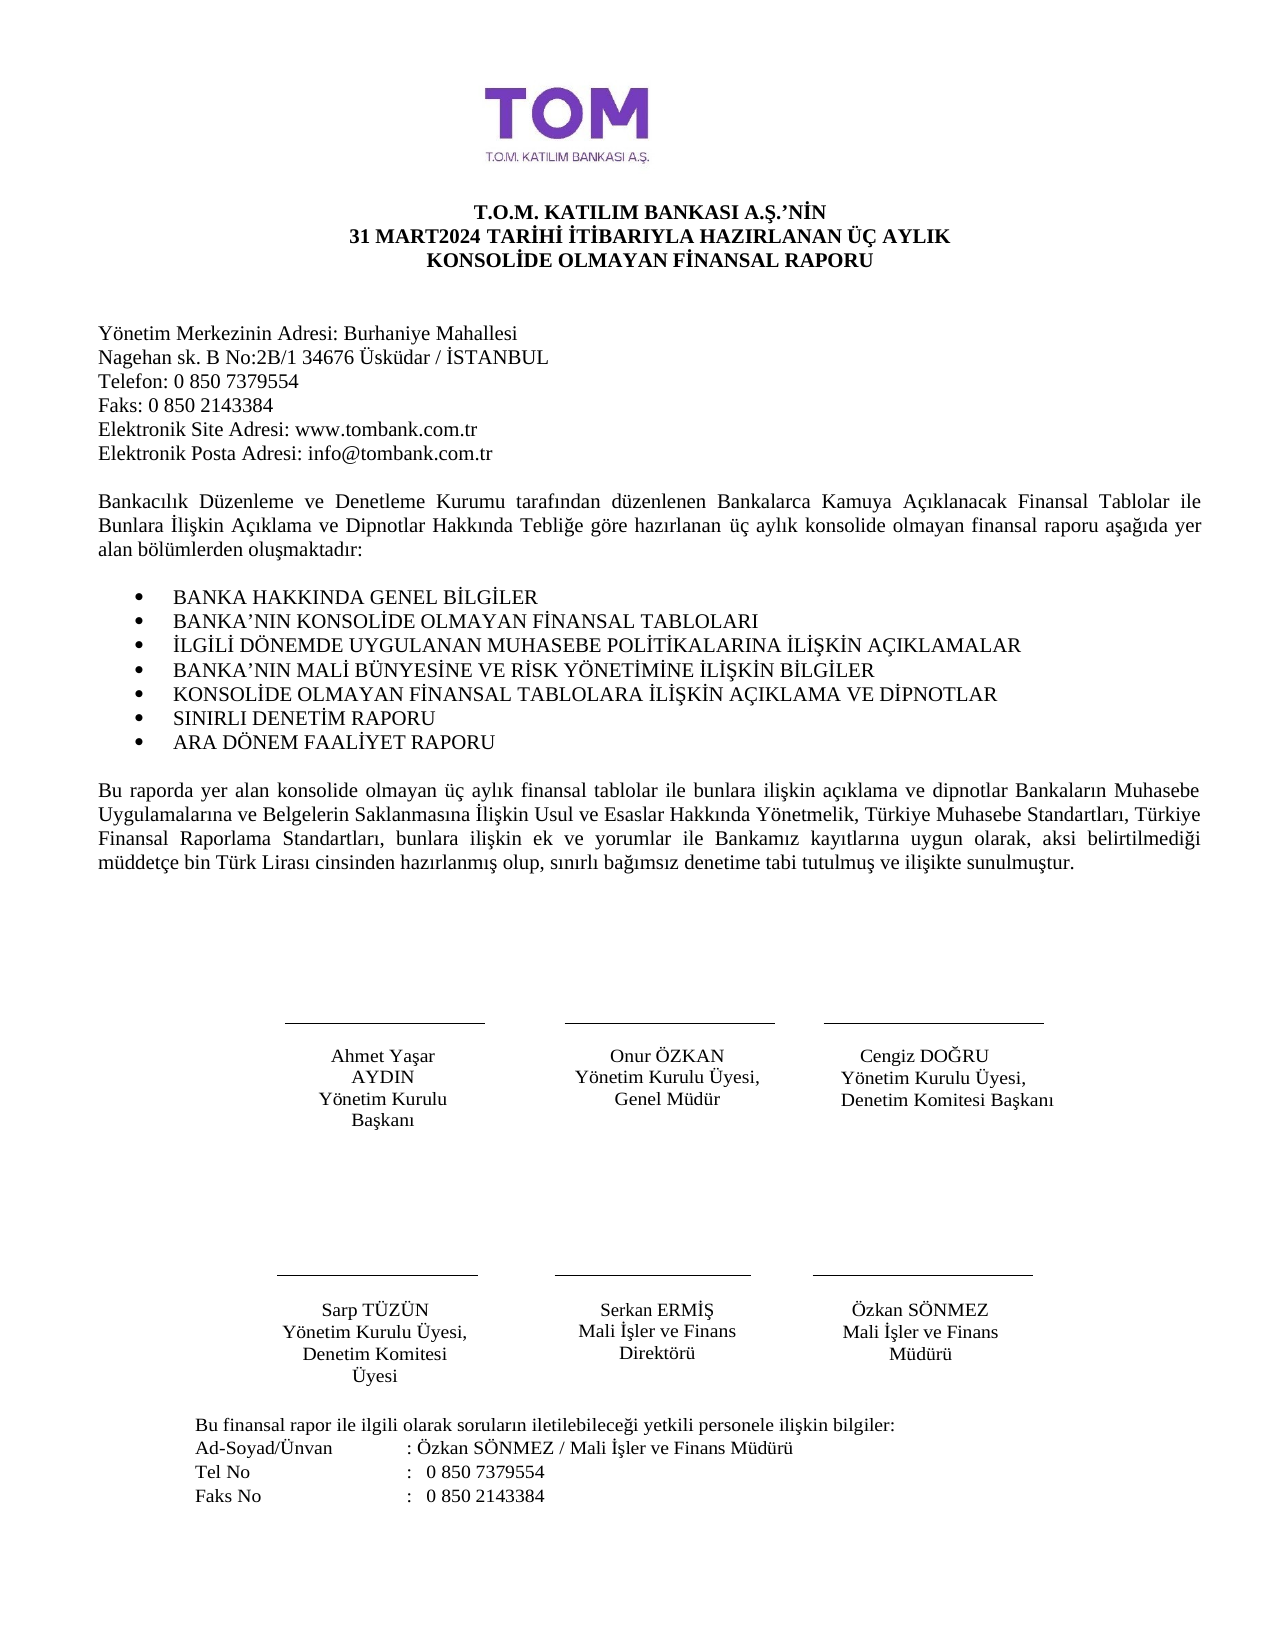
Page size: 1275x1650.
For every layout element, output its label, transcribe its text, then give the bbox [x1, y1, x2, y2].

text Tel No : 0 850 7379554 [195, 1461, 897, 1482]
list BANKA’NIN KONSOLİDE OLMAYAN FİNANSAL TABLOLARI [135, 609, 1202, 633]
text Ahmet Yaşar AYDIN [309, 1045, 456, 1088]
text Mali İşler ve Finans Direktörü [558, 1320, 756, 1364]
text Bankacılık Düzenleme ve Denetleme Kurumu tarafından düzenlenen Bankalarca Kamuya Açıklanacak Finansal Tablolar ile Bunlara İlişkin Açıklama ve Dipnotlar Hakkında Tebliğe göre hazırlanan üç aylık konsolide olmayan finansal raporu aşağıda yer alan bölümlerden oluşmaktadır: [98, 489, 1202, 561]
text Yönetim Kurulu Üyesi, Genel Müdür [557, 1066, 778, 1109]
picture [474, 74, 660, 177]
list KONSOLİDE OLMAYAN FİNANSAL TABLOLARA İLİŞKİN AÇIKLAMA VE DİPNOTLAR [135, 682, 1202, 706]
text T.O.M. KATILIM BANKASI A.Ş.’NİN [98, 200, 1202, 224]
text Denetim Komitesi Başkanı [841, 1088, 1202, 1110]
text Faks: 0 850 2143384 [98, 393, 1202, 417]
text Faks No : 0 850 2143384 [195, 1484, 897, 1506]
text Yönetim Kurulu Başkanı [284, 1088, 481, 1131]
text Sarp TÜZÜN Yönetim Kurulu Üyesi, Denetim Komitesi Üyesi [277, 1298, 472, 1387]
list BANKA HAKKINDA GENEL BİLGİLER [135, 585, 1202, 609]
text Özkan SÖNMEZ Mali İşler ve Finans Müdürü [829, 1298, 1012, 1364]
text KONSOLİDE OLMAYAN FİNANSAL RAPORU [98, 248, 1202, 272]
list İLGİLİ DÖNEMDE UYGULANAN MUHASEBE POLİTİKALARINA İLİŞKİN AÇIKLAMALAR [135, 633, 1202, 657]
text Yönetim Kurulu Üyesi, [841, 1067, 1202, 1088]
text Bu raporda yer alan konsolide olmayan üç aylık finansal tablolar ile bunlara ilişkin açıklama ve dipnotlar Bankaların Muhasebe Uygulamalarına ve Belgelerin Saklanmasına İlişkin Usul ve Esaslar Hakkında Yönetmelik, Türkiye Muhasebe Standartları, Türkiye Finansal Raporlama Standartları, bunlara ilişkin ek ve yorumlar ile Bankamız kayıtlarına uygun olarak, aksi belirtilmediği müddetçe bin Türk Lirası cinsinden hazırlanmış olup, sınırlı bağımsız denetime tabi tutulmuş ve ilişikte sunulmuştur. [98, 778, 1202, 874]
text Nagehan sk. B No:2B/1 34676 Üsküdar / İSTANBUL [98, 345, 1202, 369]
text 31 MART2024 TARİHİ İTİBARIYLA HAZIRLANAN ÜÇ AYLIK [98, 224, 1202, 248]
text Cengiz DOĞRU [855, 1045, 1024, 1066]
text Yönetim Merkezinin Adresi: Burhaniye Mahallesi [98, 321, 1202, 345]
text Elektronik Site Adresi: www.tombank.com.tr [98, 417, 1202, 441]
text Onur ÖZKAN [557, 1045, 778, 1066]
list SINIRLI DENETİM RAPORU [135, 706, 1202, 730]
text Bu finansal rapor ile ilgili olarak soruların iletilebileceği yetkili personele ilişkin bilgiler: Ad-Soyad/Ünvan : Özkan SÖNMEZ / Mali İşler ve Finans Müdürü [195, 1414, 897, 1459]
list BANKA’NIN MALİ BÜNYESİNE VE RİSK YÖNETİMİNE İLİŞKİN BİLGİLER [135, 657, 1202, 682]
list ARA DÖNEM FAALİYET RAPORU [135, 730, 1202, 754]
text Telefon: 0 850 7379554 [98, 369, 1202, 393]
text Elektronik Posta Adresi: info@tombank.com.tr [98, 441, 1202, 465]
text Serkan ERMİŞ [563, 1298, 751, 1320]
